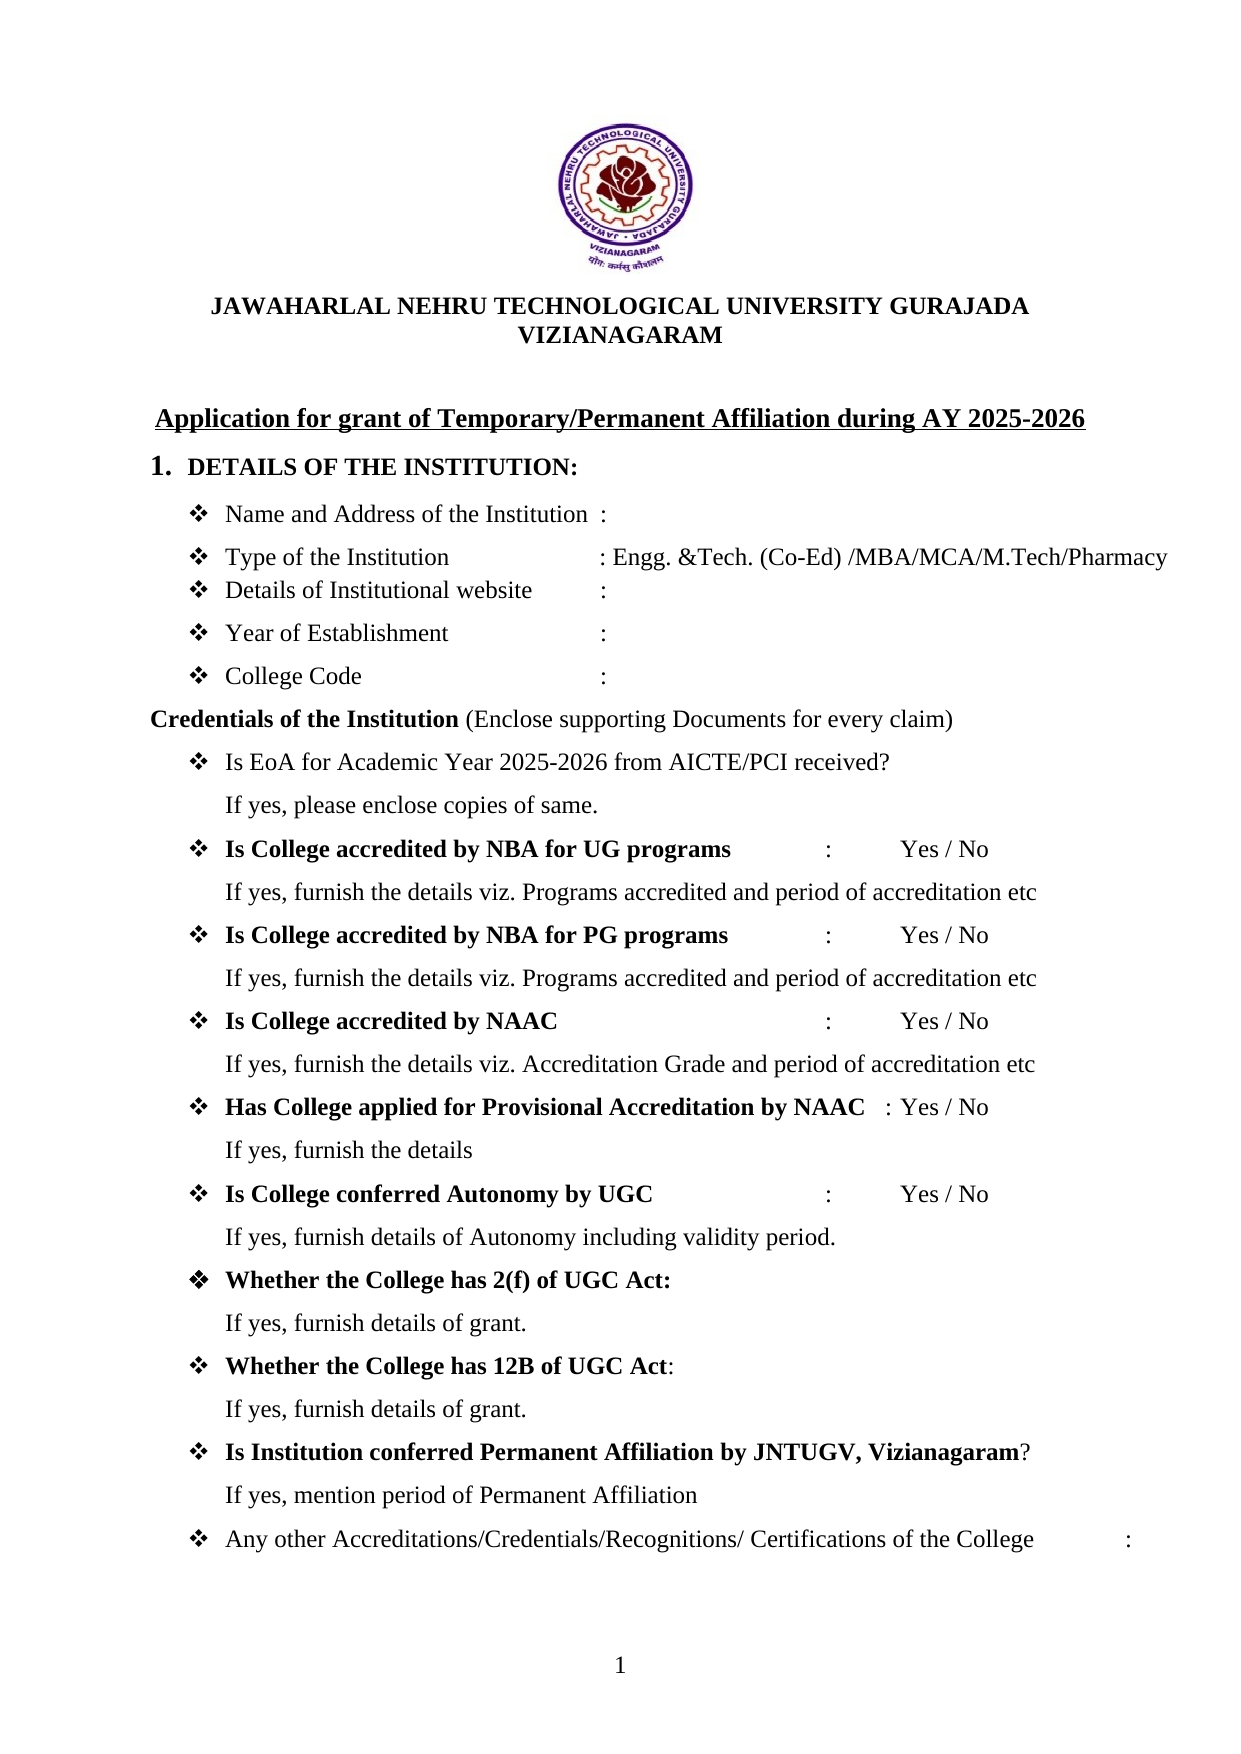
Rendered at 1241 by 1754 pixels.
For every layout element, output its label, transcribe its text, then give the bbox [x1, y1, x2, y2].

list If yes, mention period of Permanent Affiliation [225, 1481, 1135, 1509]
text If yes, furnish details of Autonomy including validity period. [150, 1222, 1135, 1251]
list Any other Accreditations/Credentials/Recognitions/ Certifications of the College : [187, 1524, 1135, 1552]
list DETAILS OF THE INSTITUTION: [150, 448, 1090, 482]
list College Code : [187, 661, 1091, 690]
list Is College accredited by NBA for PG programs : Yes / No [187, 920, 1135, 949]
list Name and Address of the Institution : [187, 499, 1091, 527]
list Is Institution conferred Permanent Affiliation by JNTUGV, Vizianagaram? [187, 1437, 1135, 1466]
text Credentials of the Institution (Enclose supporting Documents for every claim) [150, 704, 1135, 733]
list Is EoA for Academic Year 2025-2026 from AICTE/PCI received? [187, 747, 1135, 776]
subtitle JAWAHARLAL NEHRU TECHNOLOGICAL UNIVERSITY GURAJADA VIZIANAGARAM [150, 291, 1090, 349]
list Details of Institutional website : [187, 575, 1091, 604]
picture [532, 115, 718, 284]
list If yes, please enclose copies of same. [225, 791, 1135, 819]
list Type of the Institution : Engg. &Tech. (Co-Ed) /MBA/MCA/M.Tech/Pharmacy [187, 542, 1183, 571]
list Is College conferred Autonomy by UGC : Yes / No [187, 1179, 1135, 1207]
list Is College accredited by NAAC : Yes / No [187, 1006, 1135, 1035]
list If yes, furnish details of grant. [225, 1308, 1135, 1337]
list If yes, furnish details of grant. [225, 1394, 1135, 1423]
list Has College applied for Provisional Accreditation by NAAC : Yes / No [187, 1092, 1135, 1121]
text If yes, furnish the details viz. Accreditation Grade and period of accreditation etc [150, 1049, 1135, 1078]
text If yes, furnish the details viz. Programs accredited and period of accreditation etc [150, 963, 1135, 992]
list Is College accredited by NBA for UG programs : Yes / No [187, 834, 1135, 862]
list Whether the College has 2(f) of UGC Act: [187, 1265, 1135, 1294]
list Whether the College has 12B of UGC Act: [187, 1351, 1135, 1380]
list Year of Establishment : [187, 618, 1091, 647]
text If yes, furnish the details viz. Programs accredited and period of accreditation etc [150, 877, 1135, 906]
text Application for grant of Temporary/Permanent Affiliation during AY 2025-2026 [150, 402, 1090, 433]
text If yes, furnish the details [150, 1136, 1135, 1164]
